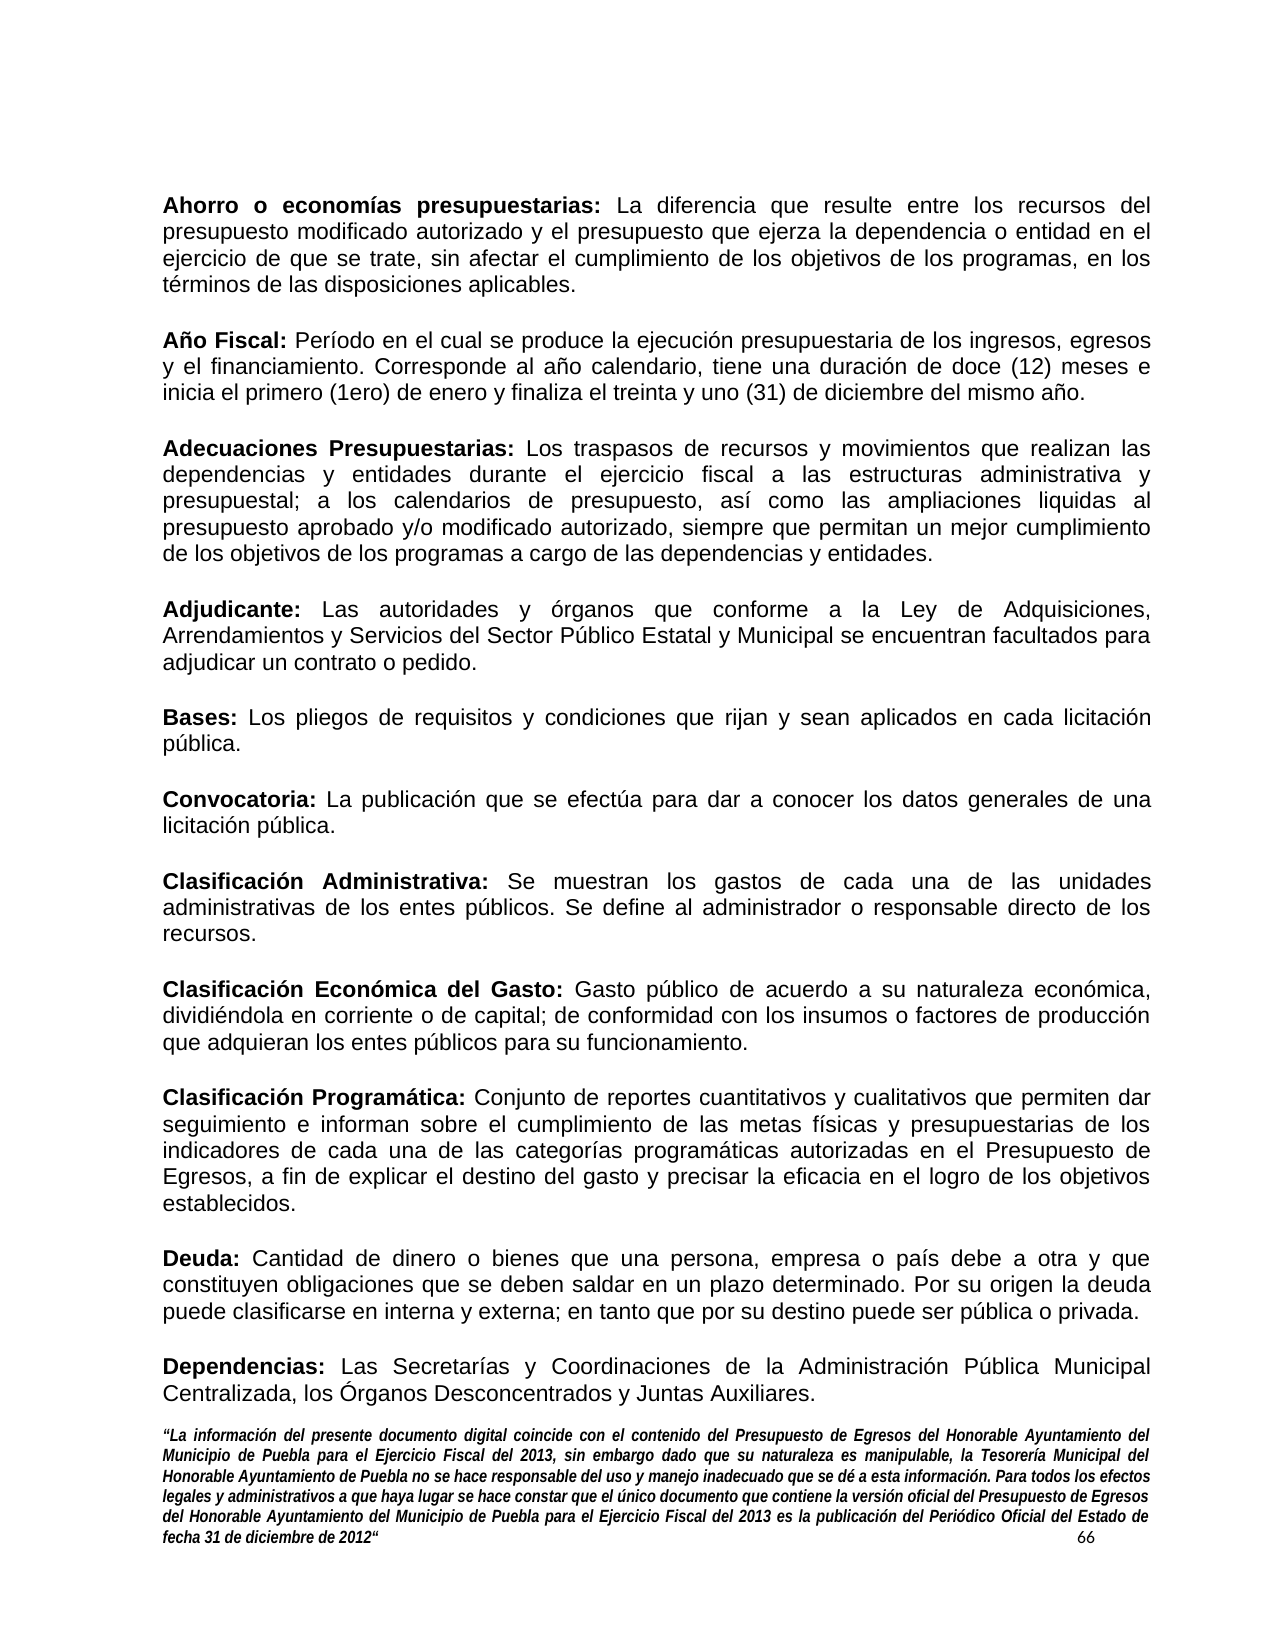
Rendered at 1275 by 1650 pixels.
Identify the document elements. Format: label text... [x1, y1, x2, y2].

text Clasificación Económica del Gasto: Gasto público de acuerdo a su naturaleza económica, dividiéndola en corriente o de capital; de conformidad con los insumos o factores de producción que adquieran los entes públicos para su funcionamiento. [162, 976, 1152, 1055]
text Adecuaciones Presupuestarias: Los traspasos de recursos y movimientos que realizan las dependencias y entidades durante el ejercicio fiscal a las estructuras administrativa y presupuestal; a los calendarios de presupuesto, así como las ampliaciones liquidas al presupuesto aprobado y/o modificado autorizado, siempre que permitan un mejor cumplimiento de los objetivos de los programas a cargo de las dependencias y entidades. [162, 435, 1152, 567]
text Bases: Los pliegos de requisitos y condiciones que rijan y sean aplicados en cada licitación pública. [162, 704, 1152, 757]
text Ahorro o economías presupuestarias: La diferencia que resulte entre los recursos del presupuesto modificado autorizado y el presupuesto que ejerza la dependencia o entidad en el ejercicio de que se trate, sin afectar el cumplimiento de los objetivos de los programas, en los términos de las disposiciones aplicables. [162, 192, 1152, 297]
text Año Fiscal: Período en el cual se produce la ejecución presupuestaria de los ingresos, egresos y el financiamiento. Corresponde al año calendario, tiene una duración de doce (12) meses e inicia el primero (1ero) de enero y finaliza el treinta y uno (31) de diciembre del mismo año. [162, 327, 1152, 406]
text Clasificación Programática: Conjunto de reportes cuantitativos y cualitativos que permiten dar seguimiento e informan sobre el cumplimiento de las metas físicas y presupuestarias de los indicadores de cada una de las categorías programáticas autorizadas en el Presupuesto de Egresos, a fin de explicar el destino del gasto y precisar la eficacia en el logro de los objetivos establecidos. [162, 1084, 1152, 1216]
text Dependencias: Las Secretarías y Coordinaciones de la Administración Pública Municipal Centralizada, los Órganos Desconcentrados y Juntas Auxiliares. [162, 1353, 1152, 1406]
text Convocatoria: La publicación que se efectúa para dar a conocer los datos generales de una licitación pública. [162, 786, 1152, 838]
text Adjudicante: Las autoridades y órganos que conforme a la Ley de Adquisiciones, Arrendamientos y Servicios del Sector Público Estatal y Municipal se encuentran facultados para adjudicar un contrato o pedido. [162, 596, 1152, 675]
text Deuda: Cantidad de dinero o bienes que una persona, empresa o país debe a otra y que constituyen obligaciones que se deben saldar en un plazo determinado. Por su origen la deuda puede clasificarse en interna y externa; en tanto que por su destino puede ser pública o privada. [162, 1245, 1152, 1324]
text Clasificación Administrativa: Se muestran los gastos de cada una de las unidades administrativas de los entes públicos. Se define al administrador o responsable directo de los recursos. [162, 868, 1152, 947]
